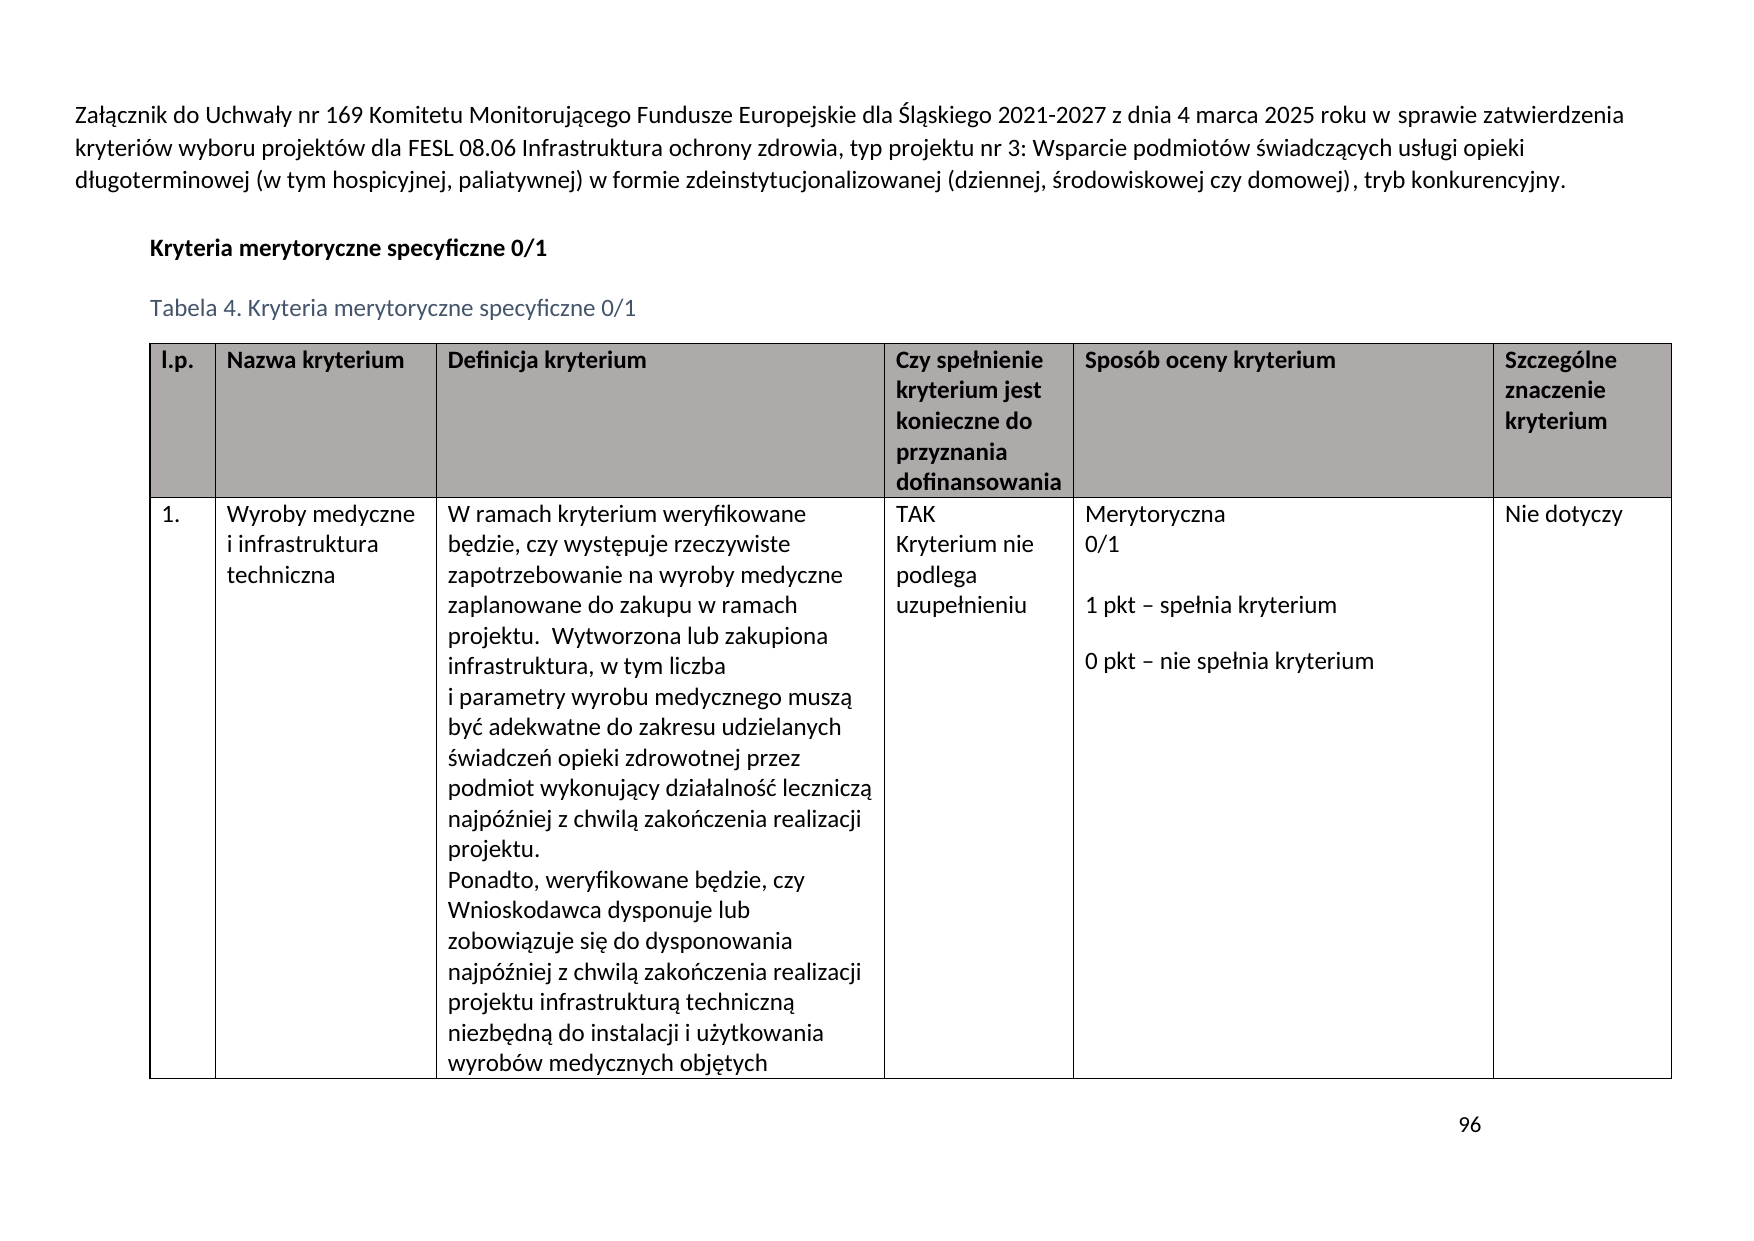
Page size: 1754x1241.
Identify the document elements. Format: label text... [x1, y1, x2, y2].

table_header Czy spełnienie kryterium jest konieczne do przyznania dofinansowania [885, 344, 1073, 497]
table_header Szczególne znaczenie kryterium [1494, 344, 1671, 497]
table_cell Nie dotyczy [1494, 498, 1671, 1078]
text Kryteria merytoryczne specyficzne 0/1 [150, 232, 1481, 262]
table_header Definicja kryterium [437, 344, 884, 497]
table_cell Wyroby medyczne i infrastruktura techniczna [216, 498, 436, 1078]
table_header Nazwa kryterium [216, 344, 436, 497]
table_header l.p. [151, 344, 215, 497]
table_cell 1. [151, 498, 215, 1078]
table_cell Merytoryczna 0/1 1 pkt – spełnia kryterium 0 pkt – nie spełnia kryterium [1074, 498, 1493, 1078]
text Tabela 4. Kryteria merytoryczne specyficzne 0/1 [150, 292, 1481, 322]
table_cell W ramach kryterium weryfikowane będzie, czy występuje rzeczywiste zapotrzebowanie na wyroby medyczne zaplanowane do zakupu w ramach projektu. Wytworzona lub zakupiona infrastruktura, w tym liczba i parametry wyrobu medycznego muszą być adekwatne do zakresu udzielanych świadczeń opieki zdrowotnej przez podmiot wykonujący działalność leczniczą najpóźniej z chwilą zakończenia realizacji projektu. Ponadto, weryfikowane będzie, czy Wnioskodawca dysponuje lub zobowiązuje się do dysponowania najpóźniej z chwilą zakończenia realizacji projektu infrastrukturą techniczną niezbędną do instalacji i użytkowania wyrobów medycznych objętych projektem. W przypadku zakupu sprzętów medycznych (wyrobów medycznych) będących źródłem jednostkowych danych medycznych wnioskodawca zapewnia: Integrację wyrobu medycznego z posiadanymi systemami informatycznymi odpowiedzialnymi za prowadzenie elektronicznego rekordu pacjenta w danej dziedzinie i/lub lokalnym repozytorium danych medycznych pacjenta. Identyfikację oferowanych przez dany wyrób medyczny interfejsów wymiany danych a następnie wybór najbardziej optymalnych rozwiązań w kontekście posiadanej przez wnioskodawcę architektury informatycznej. Zapewnienie odpowiednich zasobów licencyjnych, mocy obliczeniowej oraz przestrzeni dyskowej w posiadanych repozytoriach danych w szczególności dotyczy to systemów PACS. W przypadku braku, przedmiotowy projekt powinien także przewidywać niezbędne uzupełnienie braków w przedmiotowym zakresie. [437, 498, 884, 1078]
table_header Sposób oceny kryterium [1074, 344, 1493, 497]
table_cell TAK Kryterium nie podlega uzupełnieniu [885, 498, 1073, 1078]
